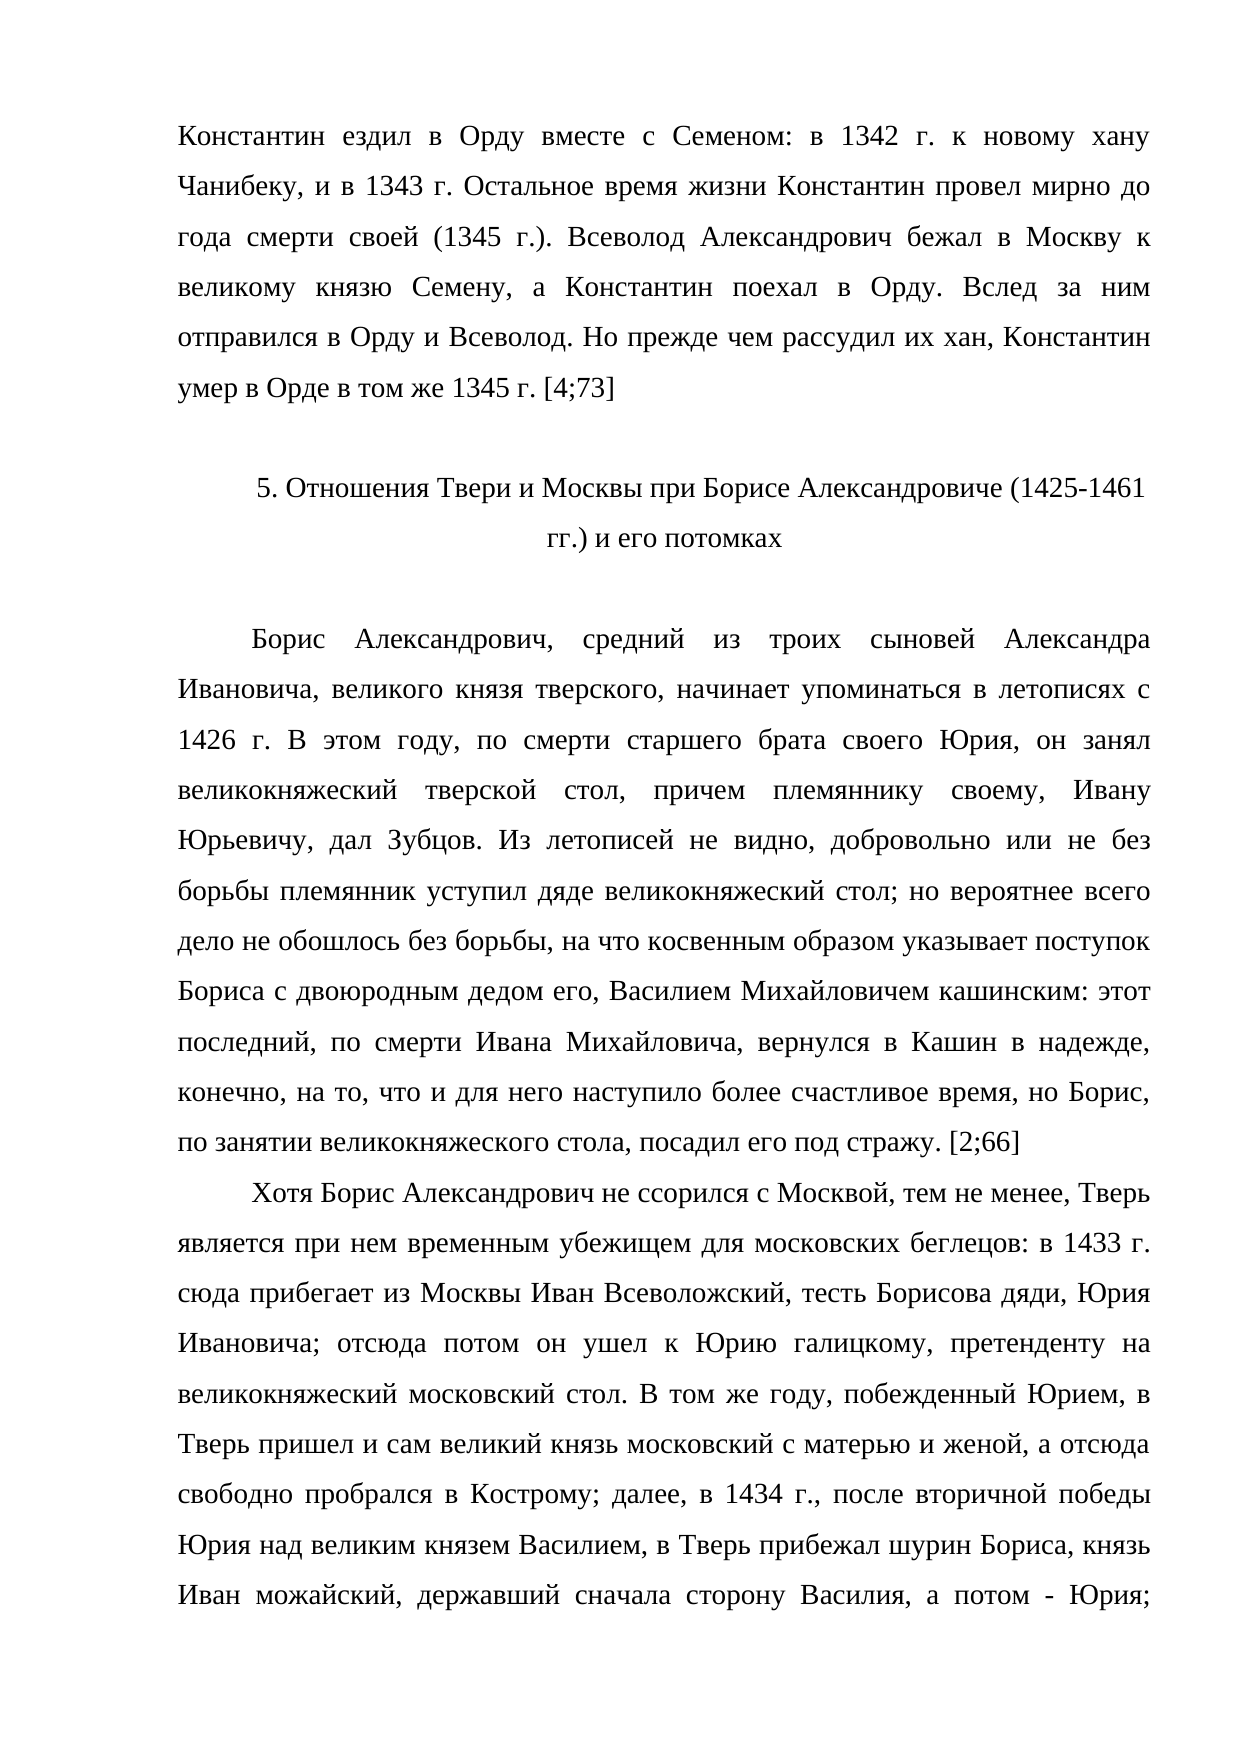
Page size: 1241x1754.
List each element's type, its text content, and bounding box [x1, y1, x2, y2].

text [177, 1175, 1152, 1611]
text 5. Отношения Твери и Москвы при Борисе Александровиче (1425-1461 гг.) и его потомках [177, 470, 1152, 554]
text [177, 118, 1152, 403]
text Борис Александрович, средний из троих сыновей Александра Ивановича, великого князя тверского, начинает упоминаться в летописях с . В этом году, по смерти старшего брата своего Юрия, он занял великокняжеский тверской стол, причем племяннику своему, Ивану Юрьевичу, дал Зубцов. Из летописей не видно, добровольно или не без борьбы племянник уступил дяде великокняжеский стол; но вероятнее всего дело не обошлось без борьбы, на что косвенным образом указывает поступок Бориса с двоюродным дедом его, Василием Михайловичем кашинским: этот последний, по смерти Ивана Михайловича, вернулся в Кашин в надежде, конечно, на то, что и для него наступило более счастливое время, но Борис, по занятии великокняжеского стола, посадил его под стражу. [2;66] [177, 621, 1152, 1158]
